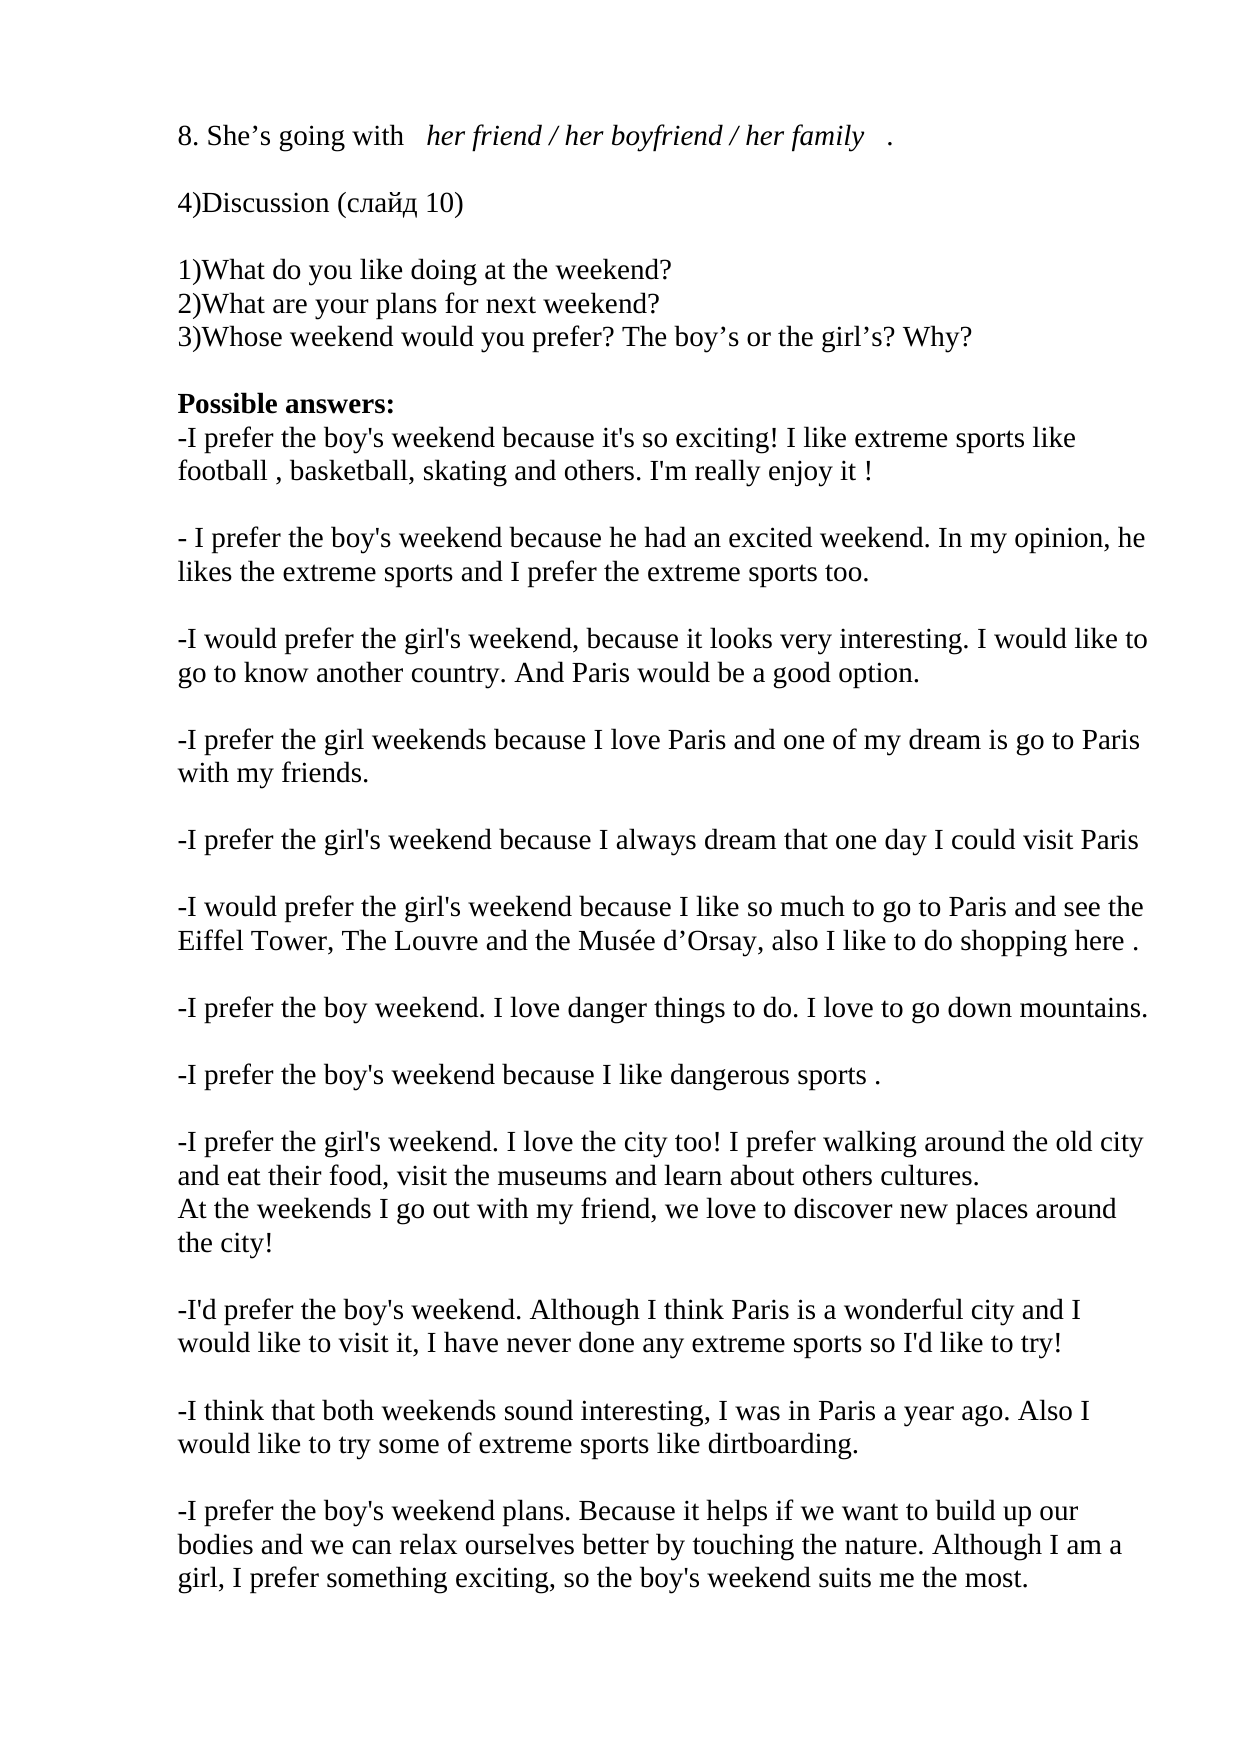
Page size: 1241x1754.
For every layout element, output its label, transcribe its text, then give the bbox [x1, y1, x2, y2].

text -I prefer the girl weekends because I love Paris and one of my dream is go to Paris with my friends. [177, 722, 1152, 789]
text 2)What are your plans for next weekend? [177, 286, 1152, 319]
text -I think that both weekends sound interesting, I was in Paris a year ago. Also I would like to try some of extreme sports like dirtboarding. [177, 1393, 1152, 1460]
text -I prefer the boy's weekend because it's so exciting! I like extreme sports like football , basketball, skating and others. I'm really enjoy it ! [177, 420, 1152, 487]
text -I would prefer the girl's weekend because I like so much to go to Paris and see the Eiffel Tower, The Louvre and the Musée d’Orsay, also I like to do shopping here . [177, 889, 1152, 957]
text -I prefer the girl's weekend because I always dream that one day I could visit Paris [177, 822, 1152, 856]
text -I would prefer the girl's weekend, because it looks very interesting. I would like to go to know another country. And Paris would be a good option. [177, 621, 1152, 688]
text 3)Whose weekend would you prefer? The boy’s or the girl’s? Why? [177, 319, 1152, 353]
text 8. She’s going with her friend / her boyfriend / her family . [177, 118, 1152, 152]
text -I prefer the girl's weekend. I love the city too! I prefer walking around the old city and eat their food, visit the museums and learn about others cultures. At the weekends I go out with my friend, we love to discover new places around the city! [177, 1124, 1152, 1258]
text - I prefer the boy's weekend because he had an excited weekend. In my opinion, he likes the extreme sports and I prefer the extreme sports too. [177, 521, 1152, 588]
text -I prefer the boy's weekend plans. Because it helps if we want to build up our bodies and we can relax ourselves better by touching the nature. Although I am a girl, I prefer something exciting, so the boy's weekend suits me the most. [177, 1493, 1152, 1594]
text -I'd prefer the boy's weekend. Although I think Paris is a wonderful city and I would like to visit it, I have never done any extreme sports so I'd like to try! [177, 1292, 1152, 1359]
text -I prefer the boy weekend. I love danger things to do. I love to go down mountains. [177, 990, 1152, 1024]
text Possible answers: [177, 386, 1152, 420]
text 4)Discussion (слайд 10) [177, 185, 1152, 219]
text 1)What do you like doing at the weekend? [177, 252, 1152, 286]
text -I prefer the boy's weekend because I like dangerous sports . [177, 1057, 1152, 1091]
